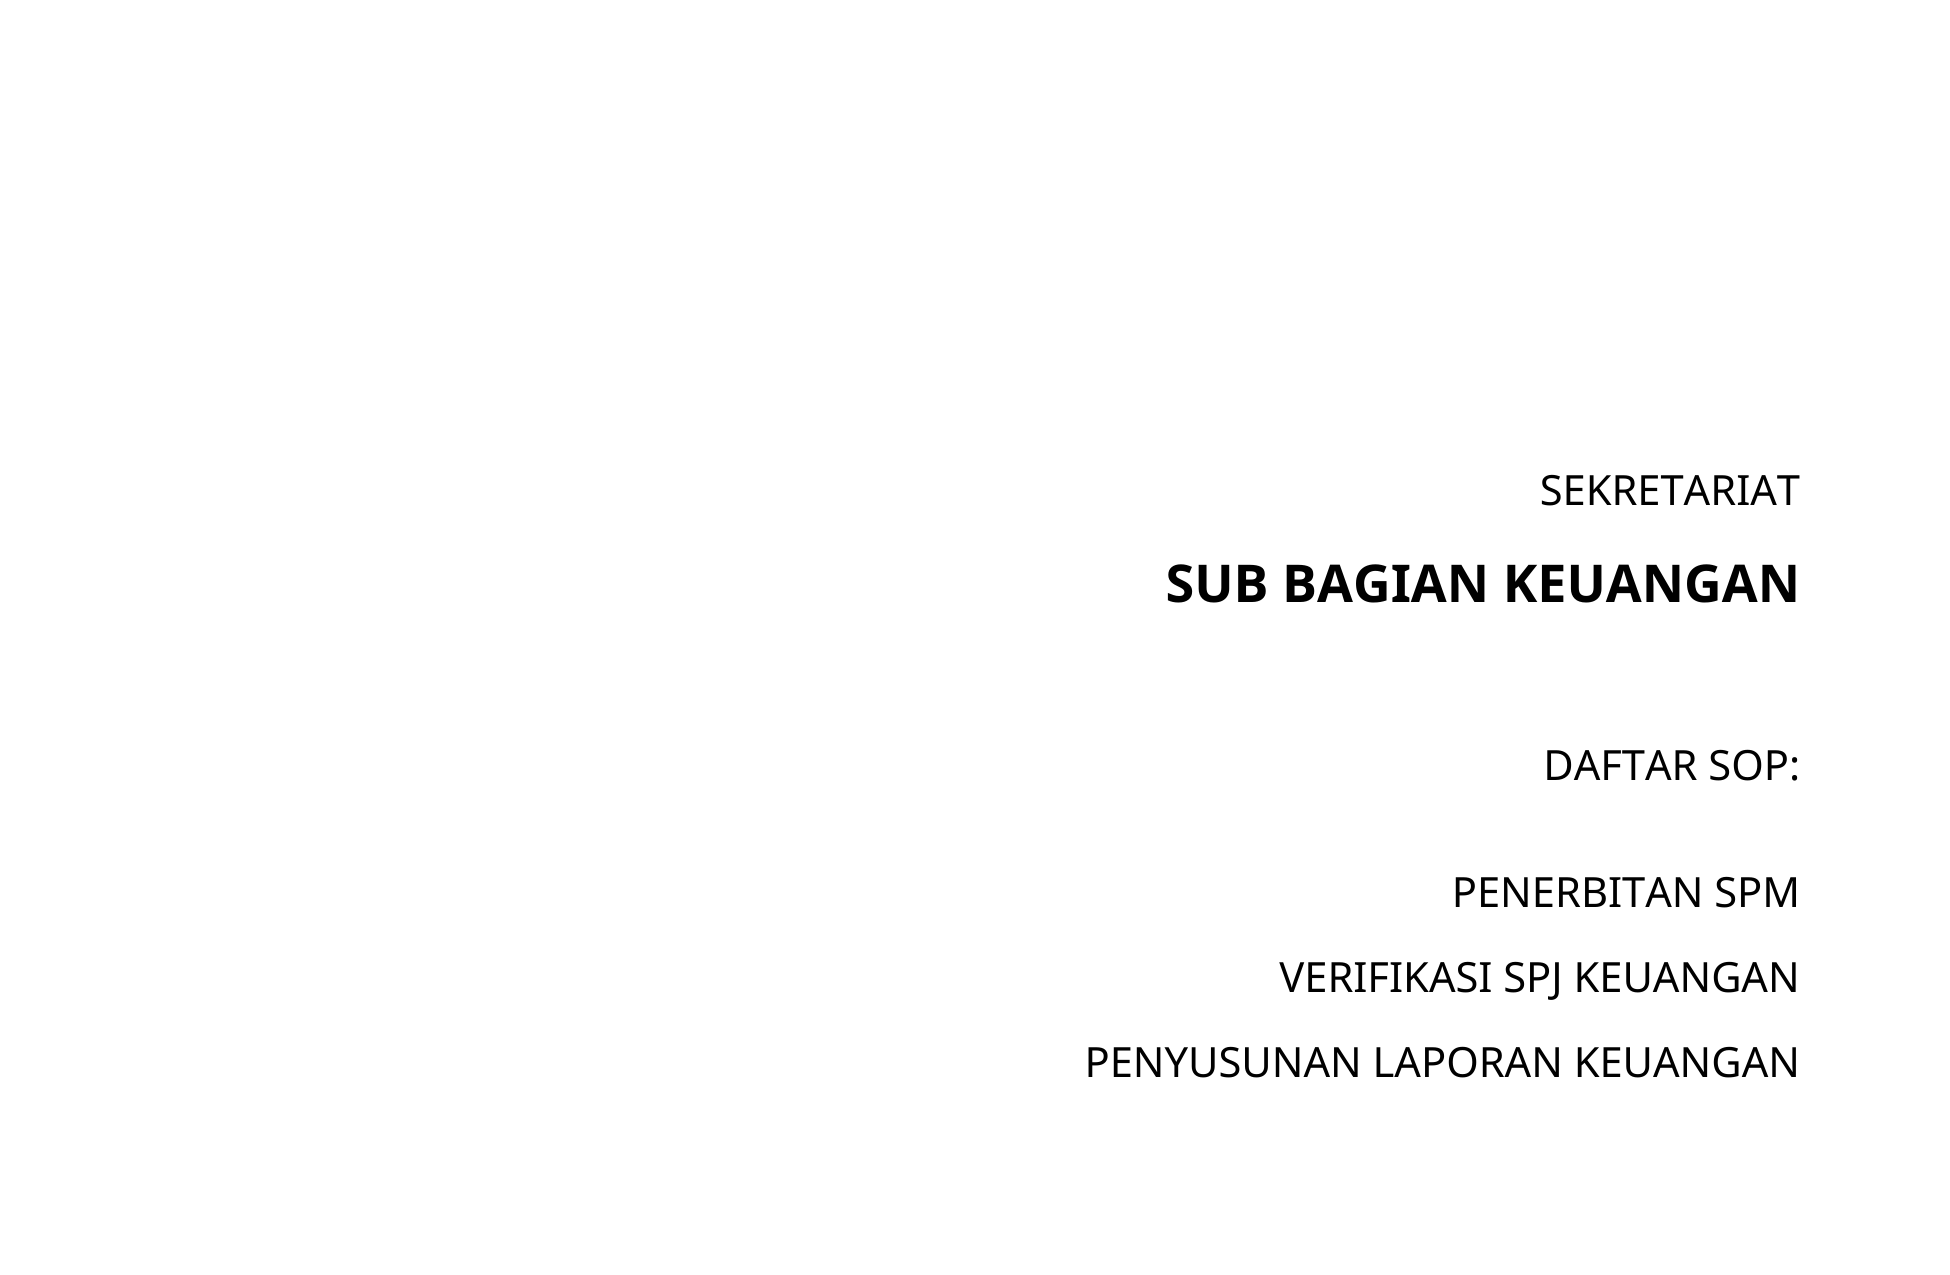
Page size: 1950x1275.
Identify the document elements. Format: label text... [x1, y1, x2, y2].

text DAFTAR SOP: [150, 735, 1800, 792]
list PENYUSUNAN LAPORAN KEUANGAN [187, 1033, 1800, 1090]
text SUB BAGIAN KEUANGAN [150, 547, 1800, 618]
list PENERBITAN SPM [187, 863, 1800, 920]
text SEKRETARIAT [150, 461, 1800, 518]
list VERIFIKASI SPJ KEUANGAN [187, 948, 1800, 1005]
